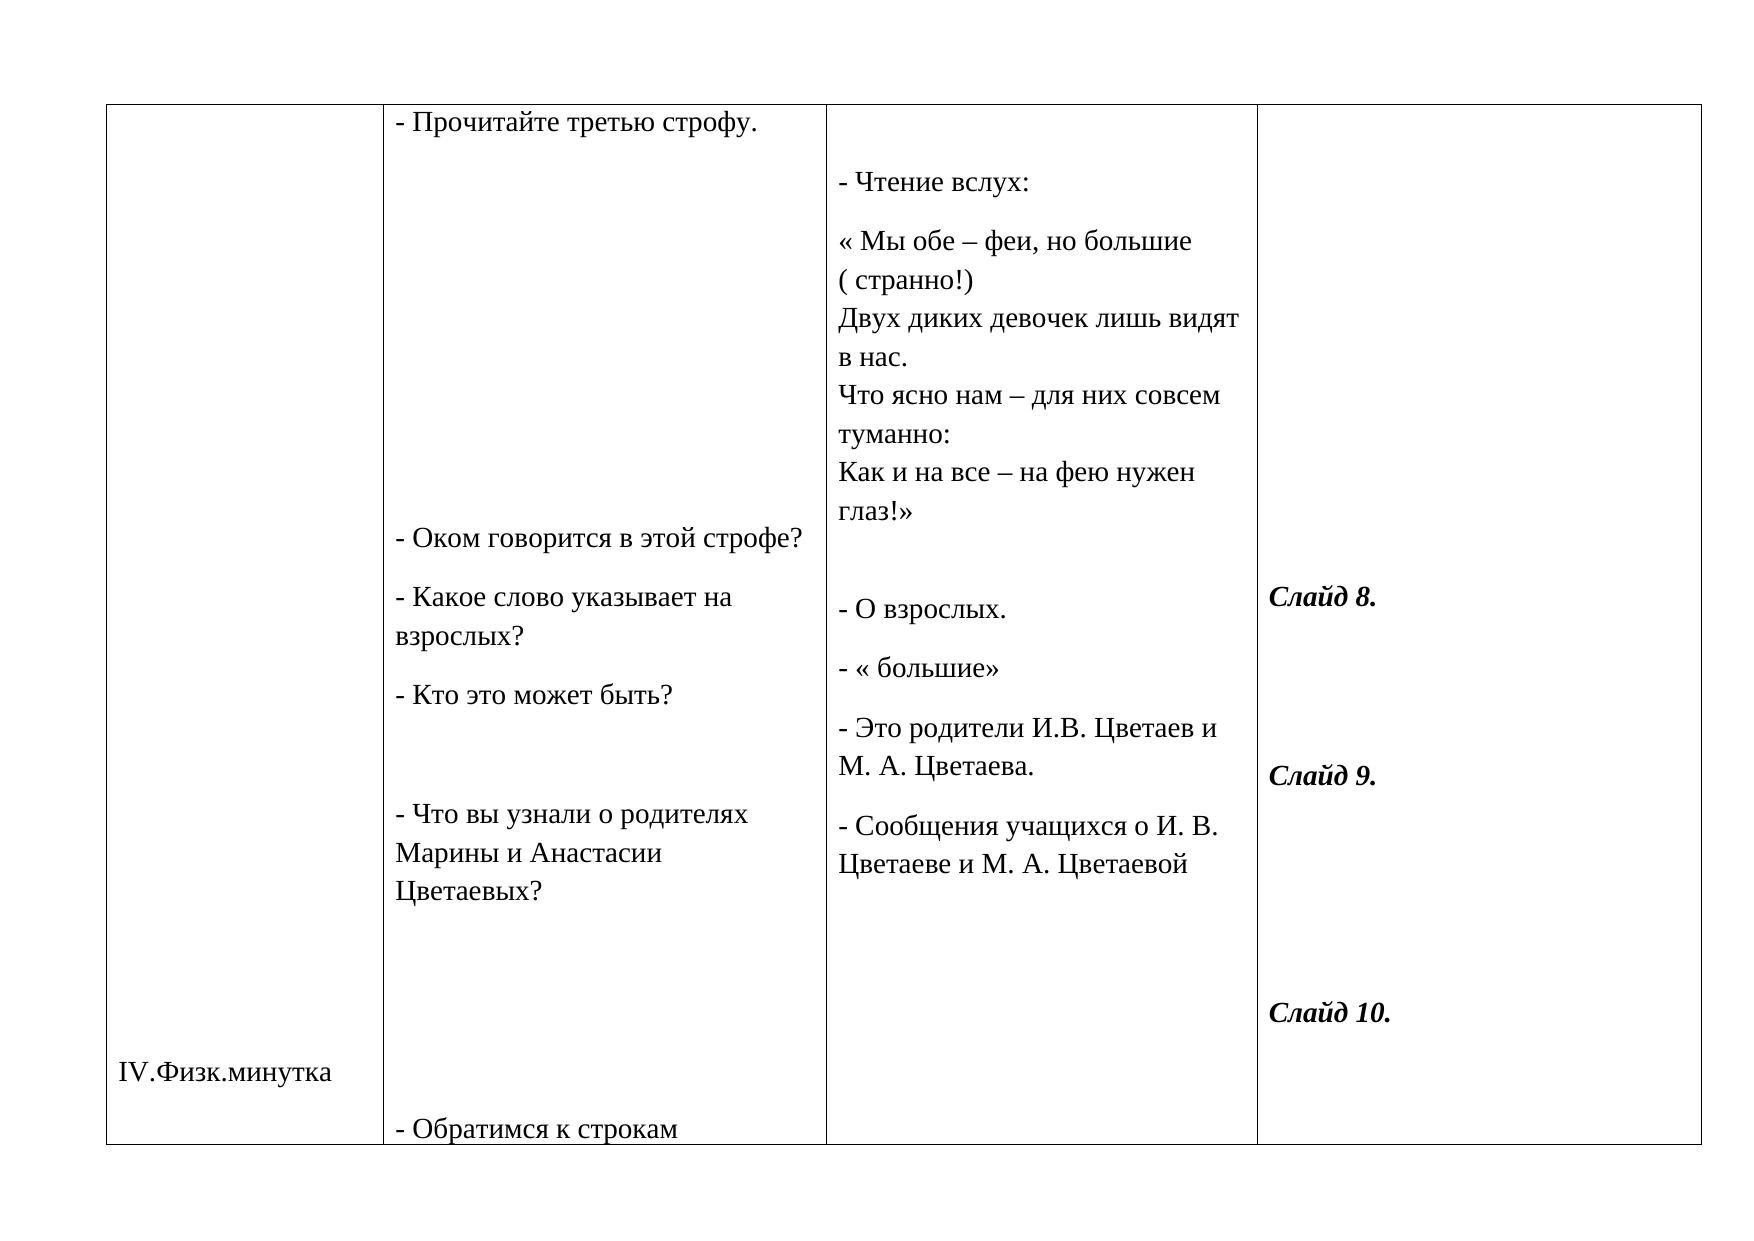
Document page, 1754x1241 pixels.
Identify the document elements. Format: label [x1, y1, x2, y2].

table_cell [1258, 105, 1701, 1144]
table_cell [827, 105, 1257, 1144]
table_cell [384, 105, 826, 1144]
table_cell [107, 105, 383, 1144]
